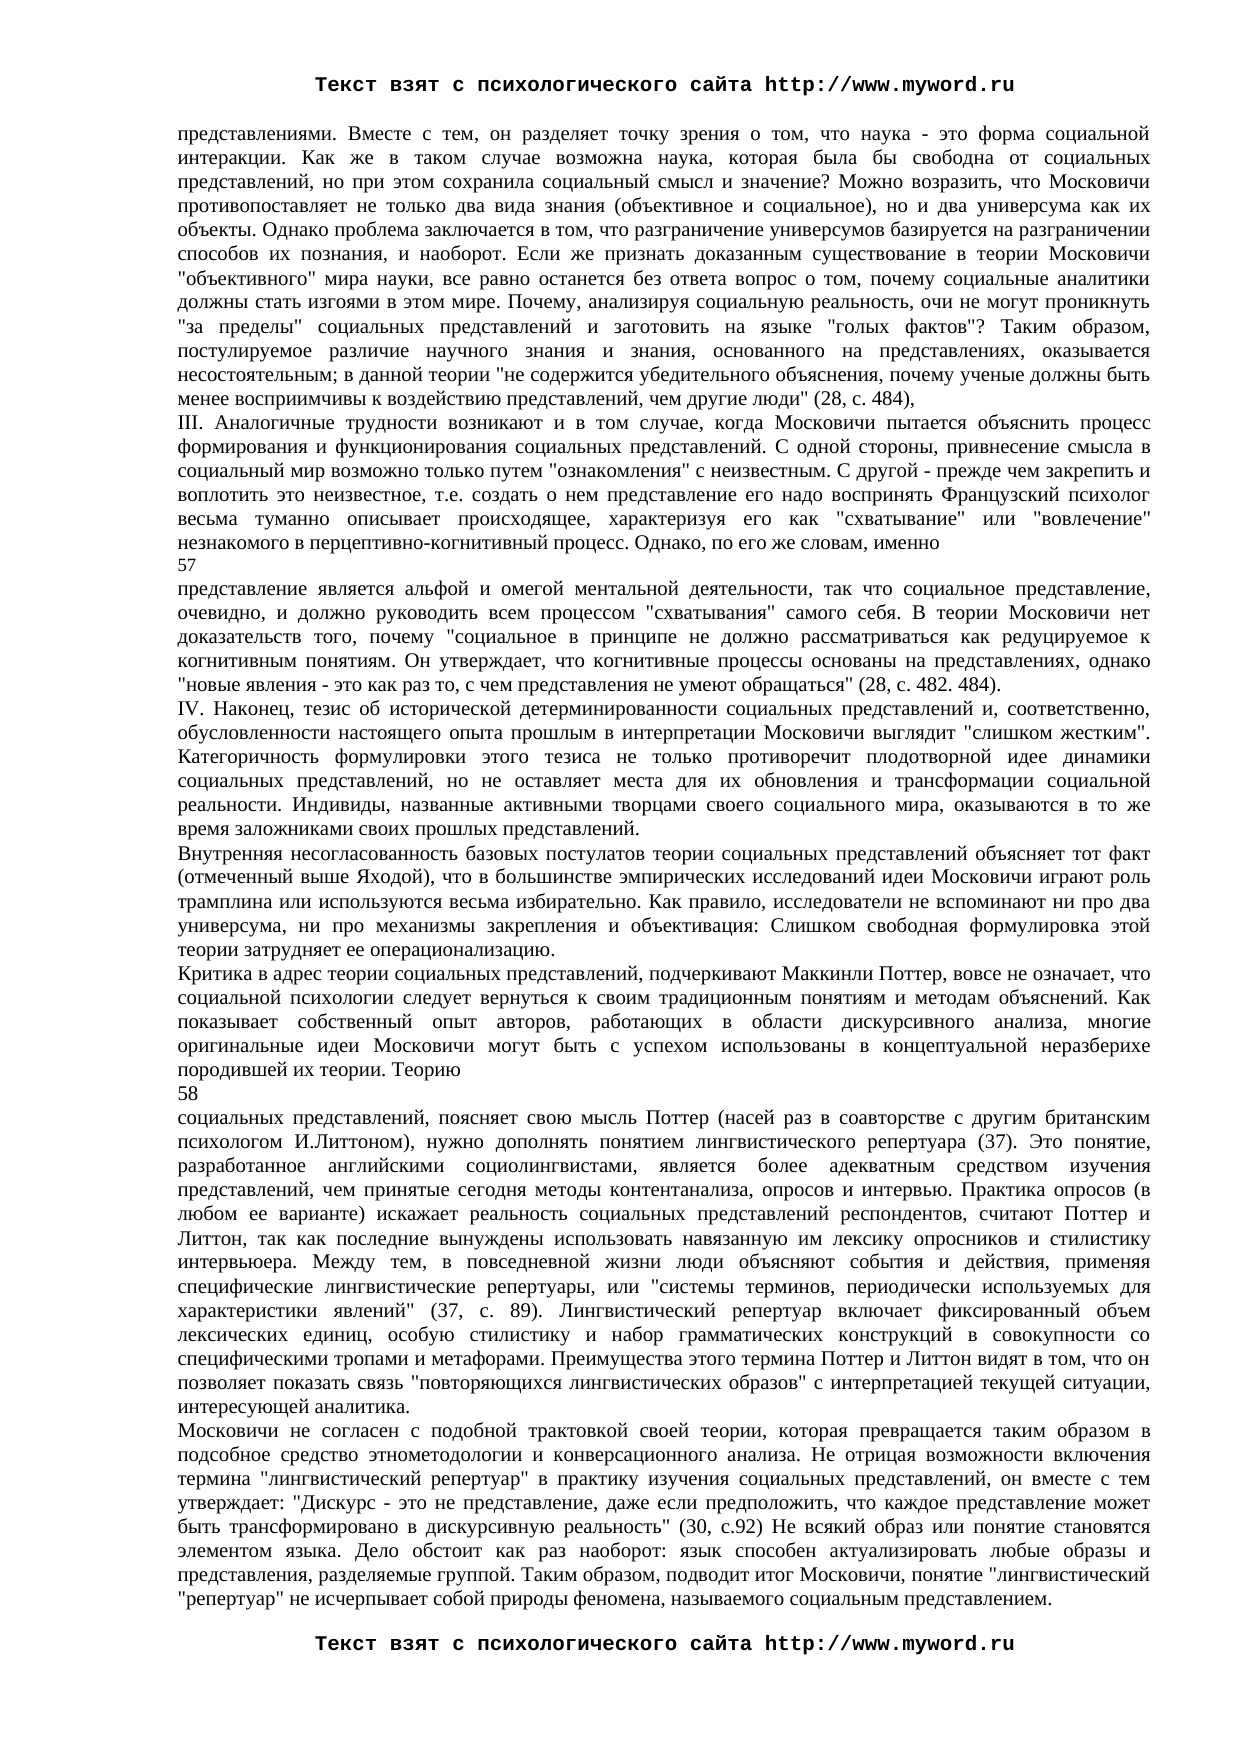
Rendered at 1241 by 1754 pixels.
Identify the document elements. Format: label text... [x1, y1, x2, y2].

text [177, 121, 1152, 410]
text III. Аналогичные трудности возникают и в том случае, когда Московичи пытается объяснить процесс формирования и функционирования социальных представлений. С одной стороны, привнесение смысла в социальный мир возможно только путем "ознакомления" с неизвестным. С другой - прежде чем закрепить и воплотить это неизвестное, т.е. создать о нем представление его надо воспринять Французский психолог весьма туманно описывает происходящее, характеризуя его как "схватывание" или "вовлечение" незнакомого в перцептивно-когнитивный процесс. Однако, по его же словам, именно [177, 410, 1152, 554]
text IV. Наконец, тезис об исторической детерминированности социальных представлений и, соответственно, обусловленности настоящего опыта прошлым в интерпретации Московичи выглядит "слишком жестким". Категоричность формулировки этого тезиса не только противоречит плодотворной идее динамики социальных представлений, но не оставляет места для их обновления и трансформации социальной реальности. Индивиды, названные активными творцами своего социального мира, оказываются в то же время заложниками своих прошлых представлений. [177, 696, 1152, 840]
text представление является альфой и омегой ментальной деятельности, так что социальное представление, очевидно, и должно руководить всем процессом "схватывания" самого себя. В теории Московичи нет доказательств того, почему "социальное в принципе не должно рассматриваться как редуцируемое к когнитивным понятиям. Он утверждает, что когнитивные процессы основаны на представлениях, однако "новые явления - это как раз то, с чем представления не умеют обращаться" (28, с. 482. 484). [177, 576, 1152, 696]
text социальных представлений, поясняет свою мысль Поттер (насей раз в соавторстве с другим британским психологом И.Литтоном), нужно дополнять понятием лингвистического репертуара (37). Это понятие, разработанное английскими социолингвистами, является более адекватным средством изучения представлений, чем принятые сегодня методы контентанализа, опросов и интервью. Практика опросов (в любом ее варианте) искажает реальность социальных представлений респондентов, считают Поттер и Литтон, так как последние вынуждены использовать навязанную им лексику опросников и стилистику интервьюера. Между тем, в повседневной жизни люди объясняют события и действия, применяя специфические лингвистические репертуары, или "системы терминов, периодически используемых для характеристики явлений" (37, с. 89). Лингвистический репертуар включает фиксированный объем лексических единиц, особую стилистику и набор грамматических конструкций в совокупности со специфическими тропами и метафорами. Преимущества этого термина Поттер и Литтон видят в том, что он позволяет показать связь "повторяющихся лингвистических образов" с интерпретацией текущей ситуации, интересующей аналитика. [177, 1105, 1152, 1418]
text Внутренняя несогласованность базовых постулатов теории социальных представлений объясняет тот факт (отмеченный выше Яходой), что в большинстве эмпирических исследований идеи Московичи играют роль трамплина или используются весьма избирательно. Как правило, исследователи не вспоминают ни про два универсума, ни про механизмы закрепления и объективация: Слишком свободная формулировка этой теории затрудняет ее операционализацию. [177, 840, 1152, 961]
text Московичи не согласен с подобной трактовкой своей теории, которая превращается таким образом в подсобное средство этнометодологии и конверсационного анализа. Не отрицая возможности включения термина "лингвистический репертуар" в практику изучения социальных представлений, он вместе с тем утверждает: "Дискурс - это не представление, даже если предположить, что каждое представление может быть трансформировано в дискурсивную реальность" (30, с.92) Не всякий образ или понятие становятся элементом языка. Дело обстоит как раз наоборот: язык способен актуализировать любые образы и представления, разделяемые группой. Таким образом, подводит итог Московичи, понятие "лингвистический "репертуар" не исчерпывает собой природы феномена, называемого социальным представлением. [177, 1418, 1152, 1610]
text 57 [177, 554, 1152, 576]
text Критика в адрес теории социальных представлений, подчеркивают Маккинли Поттер, вовсе не означает, что социальной психологии следует вернуться к своим традиционным понятиям и методам объяснений. Как показывает собственный опыт авторов, работающих в области дискурсивного анализа, многие оригинальные идеи Московичи могут быть с успехом использованы в концептуальной неразберихе породившей их теории. Теорию [177, 961, 1152, 1081]
text 58 [177, 1081, 1152, 1105]
